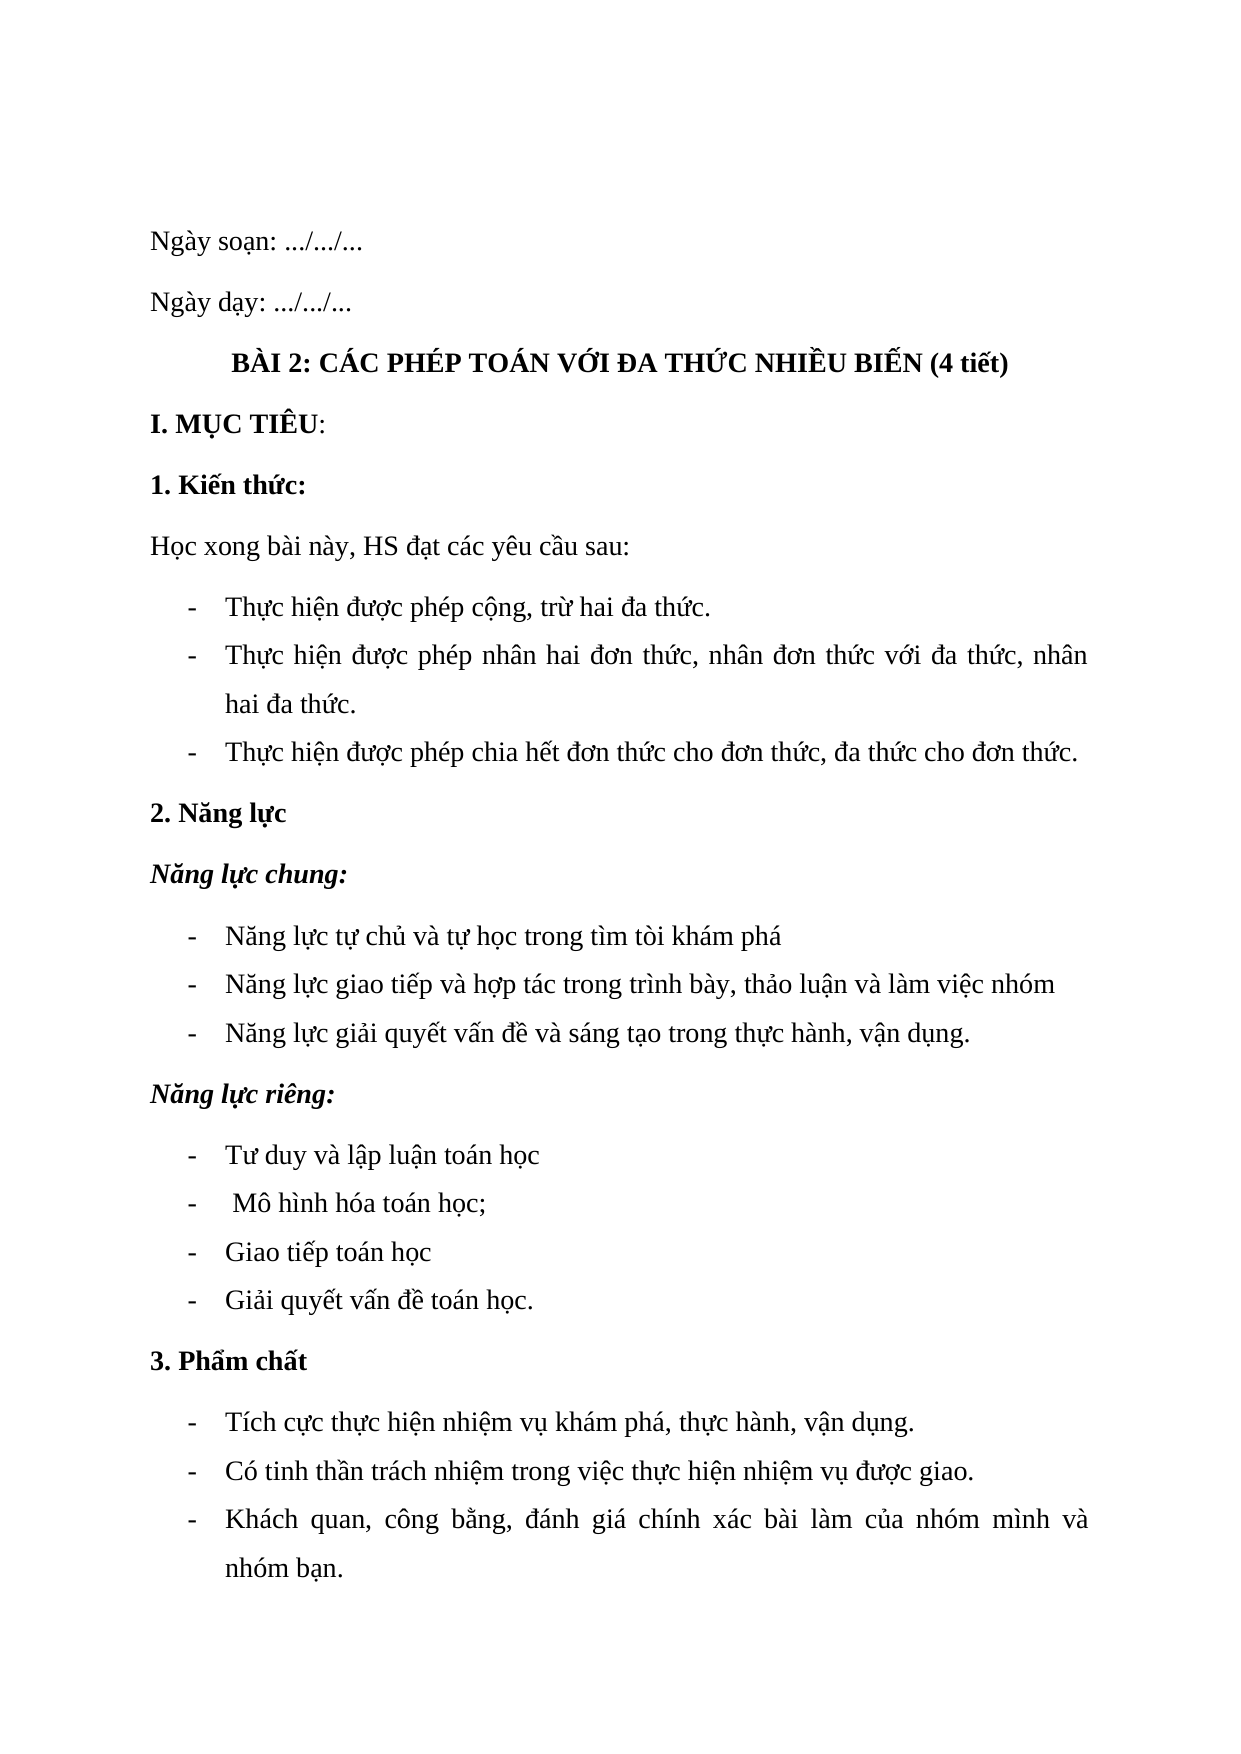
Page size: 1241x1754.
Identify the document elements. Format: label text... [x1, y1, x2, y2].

text BÀI 2: CÁC PHÉP TOÁN VỚI ĐA THỨC NHIỀU BIẾN (4 tiết) [150, 346, 1090, 378]
list Tư duy và lập luận toán học [187, 1138, 1090, 1170]
text 3. Phẩm chất [150, 1344, 1090, 1377]
text I. MỤC TIÊU: [150, 407, 1090, 439]
list Thực hiện được phép chia hết đơn thức cho đơn thức, đa thức cho đơn thức. [187, 735, 1090, 768]
text Ngày soạn: .../.../... [150, 223, 1090, 256]
list Thực hiện được phép cộng, trừ hai đa thức. [187, 590, 1090, 622]
list Tích cực thực hiện nhiệm vụ khám phá, thực hành, vận dụng. [187, 1405, 1090, 1438]
list Giao tiếp toán học [187, 1235, 1090, 1267]
list Giải quyết vấn đề toán học. [187, 1283, 1090, 1316]
list Mô hình hóa toán học; [187, 1186, 1090, 1219]
text 1. Kiến thức: [150, 468, 1090, 500]
text Năng lực riêng: [150, 1077, 1090, 1109]
list Khách quan, công bằng, đánh giá chính xác bài làm của nhóm mình và nhóm bạn. [187, 1502, 1090, 1583]
list Năng lực tự chủ và tự học trong tìm tòi khám phá [187, 918, 1090, 951]
list Năng lực giao tiếp và hợp tác trong trình bày, thảo luận và làm việc nhóm [187, 967, 1090, 999]
text Năng lực chung: [150, 857, 1090, 890]
text Học xong bài này, HS đạt các yêu cầu sau: [150, 529, 1090, 561]
list Năng lực giải quyết vấn đề và sáng tạo trong thực hành, vận dụng. [187, 1016, 1090, 1048]
list Có tinh thần trách nhiệm trong việc thực hiện nhiệm vụ được giao. [187, 1454, 1090, 1486]
text Ngày dạy: .../.../... [150, 284, 1090, 317]
text 2. Năng lực [150, 796, 1090, 829]
list Thực hiện được phép nhân hai đơn thức, nhân đơn thức với đa thức, nhân hai đa thức. [187, 638, 1090, 719]
